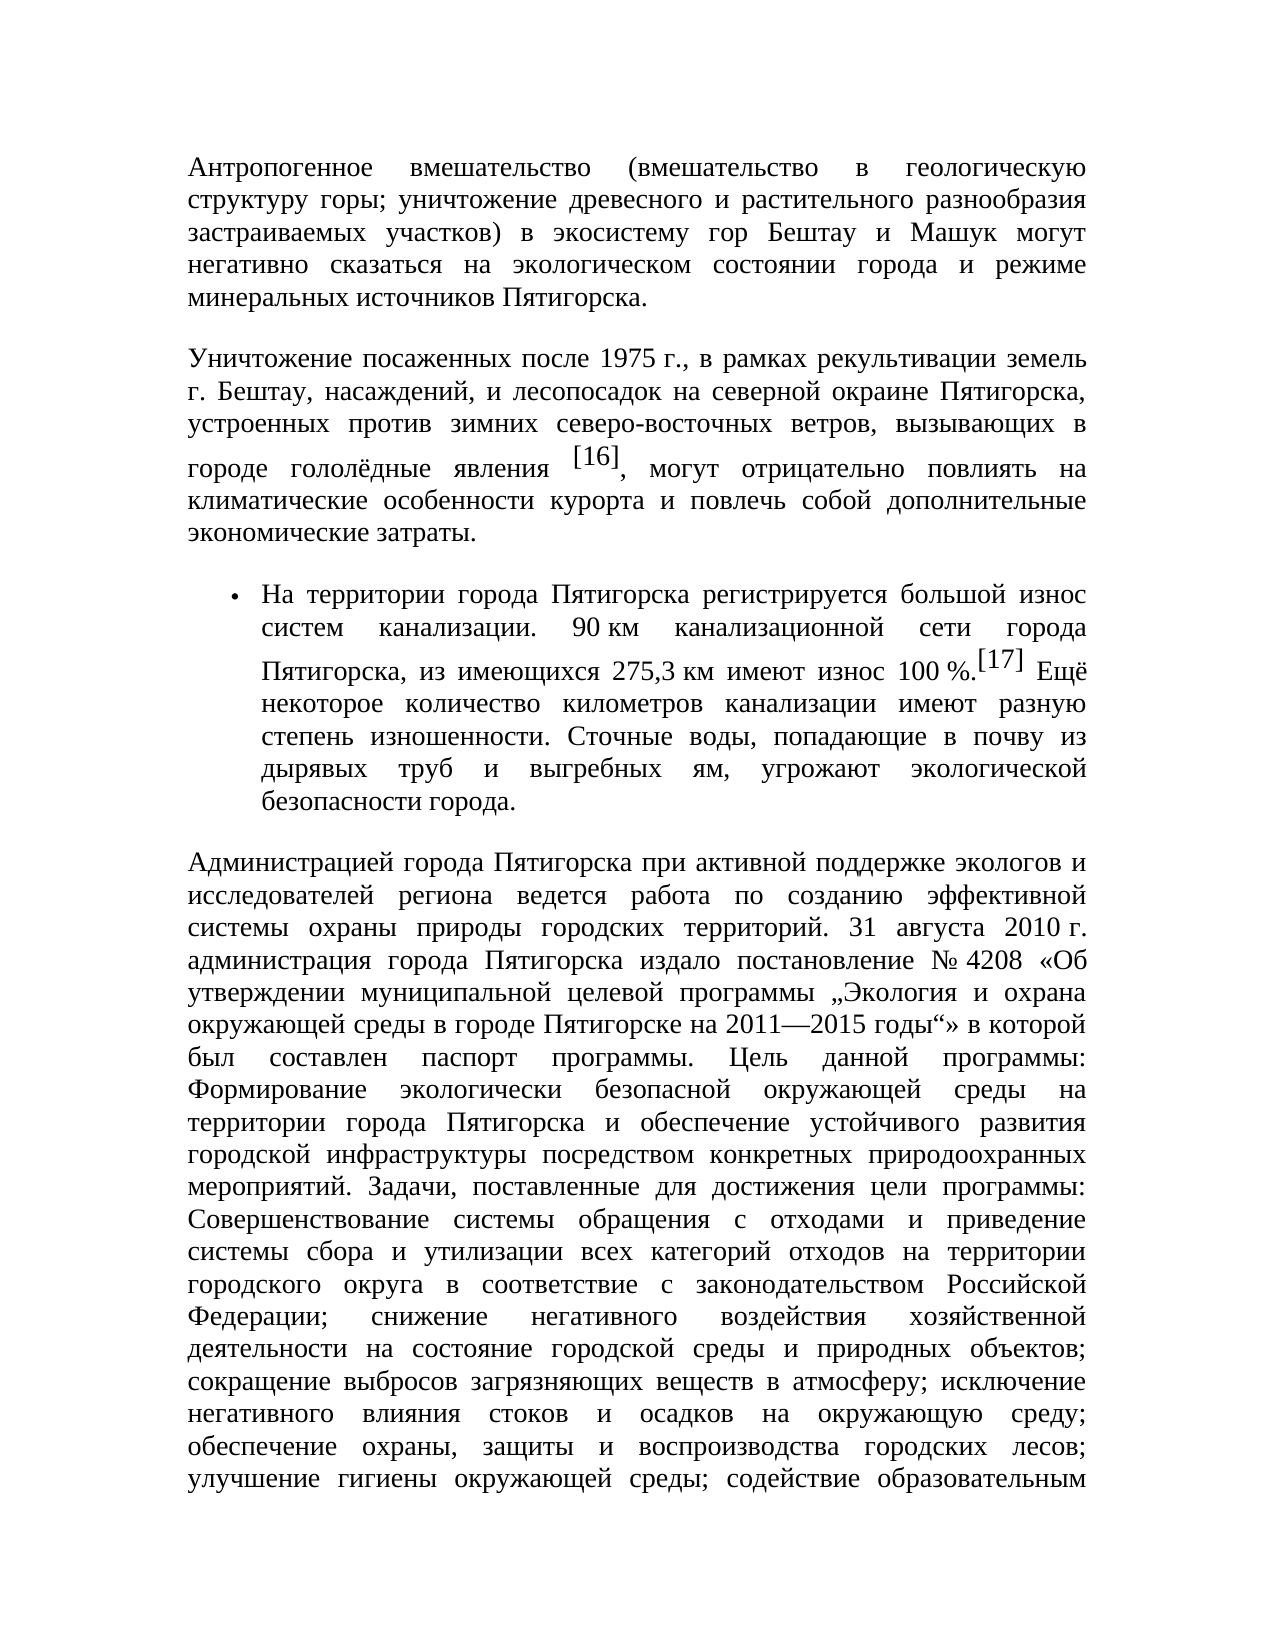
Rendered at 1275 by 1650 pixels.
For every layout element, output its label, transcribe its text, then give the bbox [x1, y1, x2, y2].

text Антропогенное вмешательство (вмешательство в геологическую структуру горы; уничтожение древесного и растительного разнообразия застраиваемых участков) в экосистему гор Бештау и Машук могут негативно сказаться на экологическом состоянии города и режиме минеральных источников Пятигорска. [187, 150, 1087, 312]
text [187, 846, 1087, 1493]
text Уничтожение посаженных после 1975 г., в рамках рекультивации земель г. Бештау, насаждений, и лесопосадок на северной окраине Пятигорска, устроенных против зимних северо-восточных ветров, вызывающих в городе гололёдные явления [16], могут отрицательно повлиять на климатические особенности курорта и повлечь собой дополнительные экономические затраты. [187, 341, 1087, 548]
list На территории города Пятигорска регистрируется большой износ систем канализации. 90 км канализационной сети города Пятигорска, из имеющихся 275,3 км имеют износ 100 %.[17] Ещё некоторое количество километров канализации имеют разную степень изношенности. Сточные воды, попадающие в почву из дырявых труб и выгребных ям, угрожают экологической безопасности города. [232, 577, 1087, 816]
